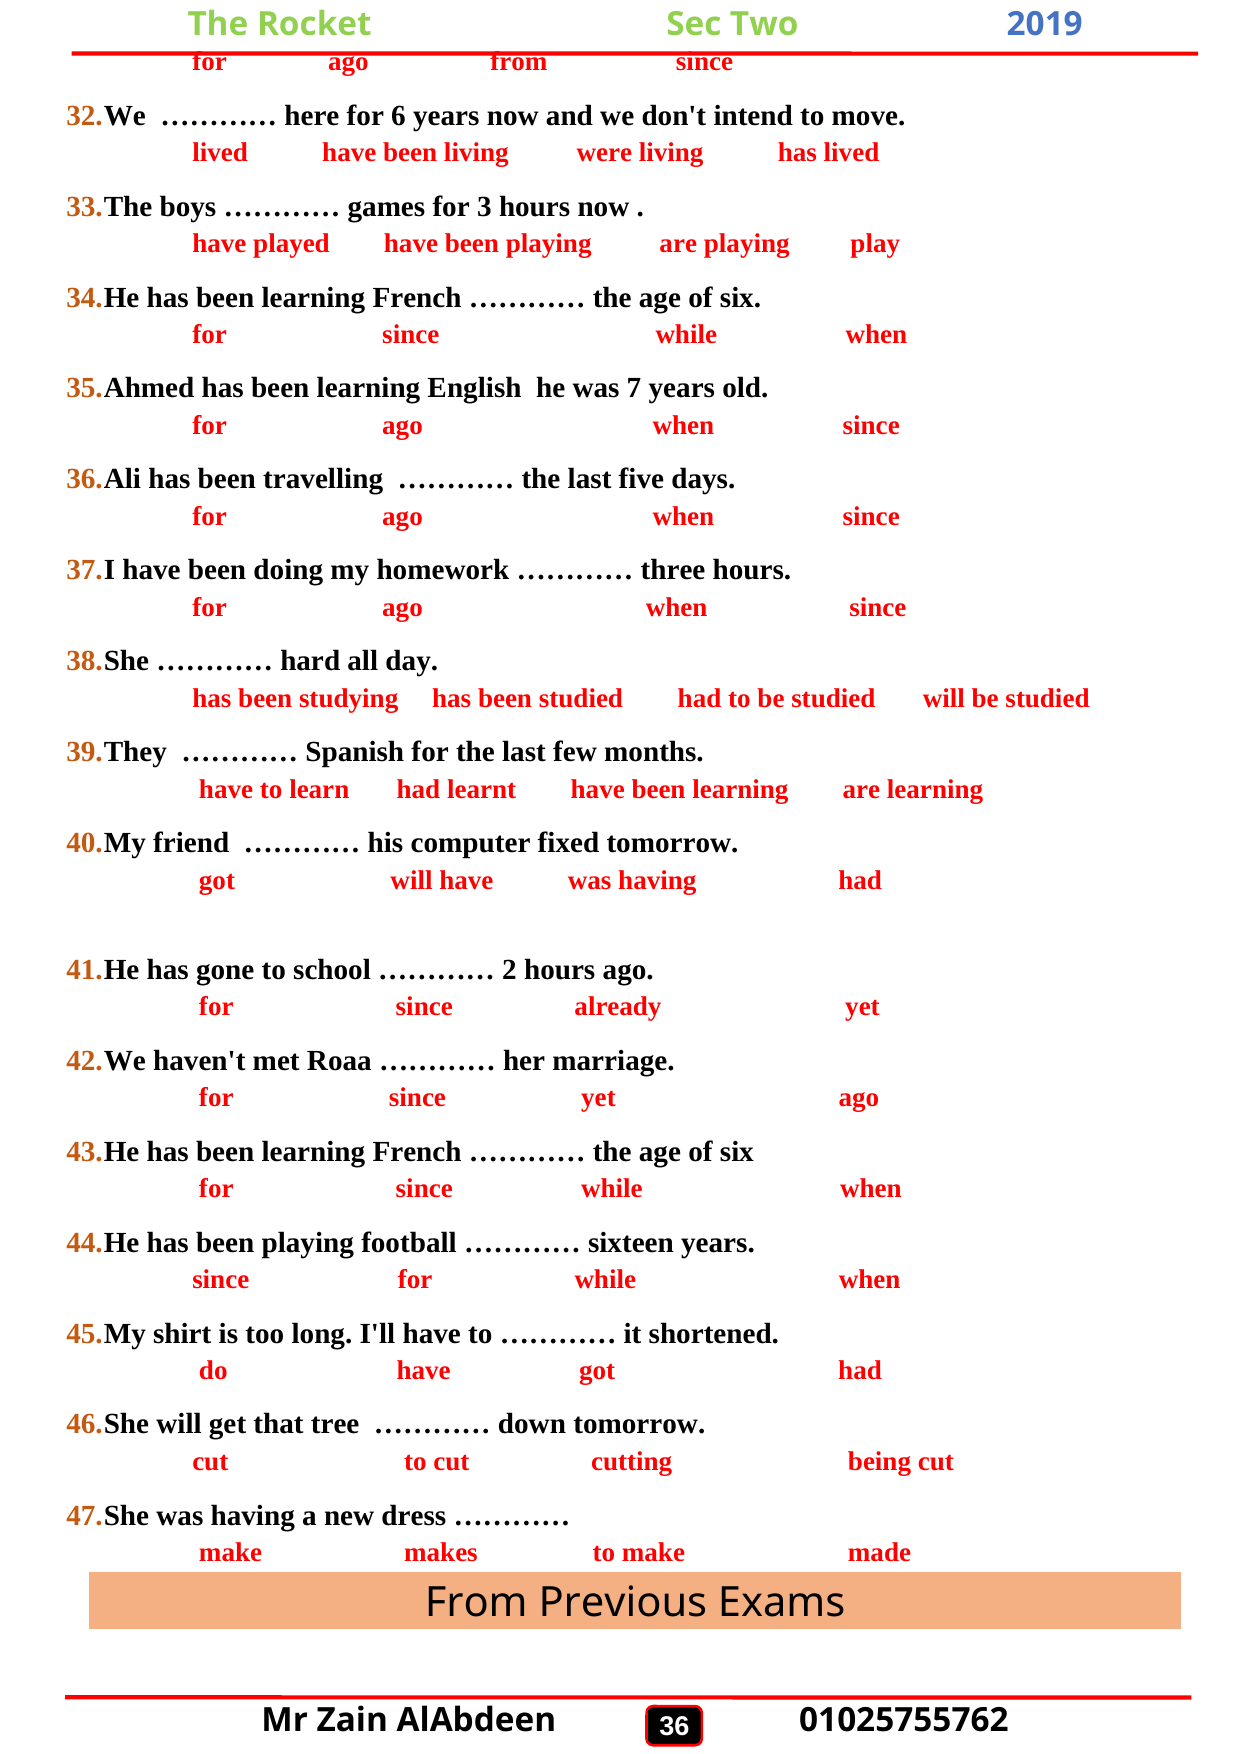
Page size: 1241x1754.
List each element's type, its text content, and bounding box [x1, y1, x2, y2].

text have played have been playing are playing play [89, 227, 1181, 258]
text since for while when [89, 1263, 1181, 1294]
list He has been learning French ………… the age of six [66, 1134, 1181, 1167]
list My shirt is too long. I'll have to ………… it shortened. [66, 1316, 1181, 1349]
text for ago when since [89, 409, 1181, 440]
list He has been learning French ………… the age of six. [66, 280, 1181, 313]
list The boys ………… games for 3 hours now . [66, 189, 1181, 222]
list She will get that tree ………… down tomorrow. [66, 1407, 1181, 1440]
text do have got had [89, 1354, 1181, 1385]
text lived have been living were living has lived [89, 136, 1181, 167]
list He has gone to school ………… 2 hours ago. [66, 952, 1181, 986]
text cut to cut cutting being cut [89, 1445, 1181, 1476]
list Ahmed has been learning English he was 7 years old. [66, 371, 1181, 404]
text has been studying has been studied had to be studied will be studied [89, 682, 1181, 713]
text From Previous Exams [89, 1572, 1181, 1629]
list My friend ………… his computer fixed tomorrow. [66, 825, 1181, 859]
list She was having a new dress ………… [66, 1498, 1181, 1531]
list She ………… hard all day. [66, 643, 1181, 677]
text got will have was having had [89, 864, 1181, 895]
list We ………… here for 6 years now and we don't intend to move. [66, 98, 1181, 131]
text make makes to make made [89, 1536, 1181, 1567]
list We haven't met Roaa ………… her marriage. [66, 1043, 1181, 1076]
list I have been doing my homework ………… three hours. [66, 552, 1181, 586]
text for since while when [89, 318, 1181, 349]
text for since while when [89, 1172, 1181, 1203]
text for since yet ago [89, 1081, 1181, 1113]
list Ali has been travelling ………… the last five days. [66, 462, 1181, 495]
list He has been playing football ………… sixteen years. [66, 1225, 1181, 1258]
text have to learn had learnt have been learning are learning [89, 773, 1181, 804]
text for ago from since [89, 45, 1181, 77]
text for ago when since [89, 500, 1181, 531]
text for since already yet [89, 991, 1181, 1022]
text for ago when since [89, 591, 1181, 622]
list They ………… Spanish for the last few months. [66, 734, 1181, 768]
